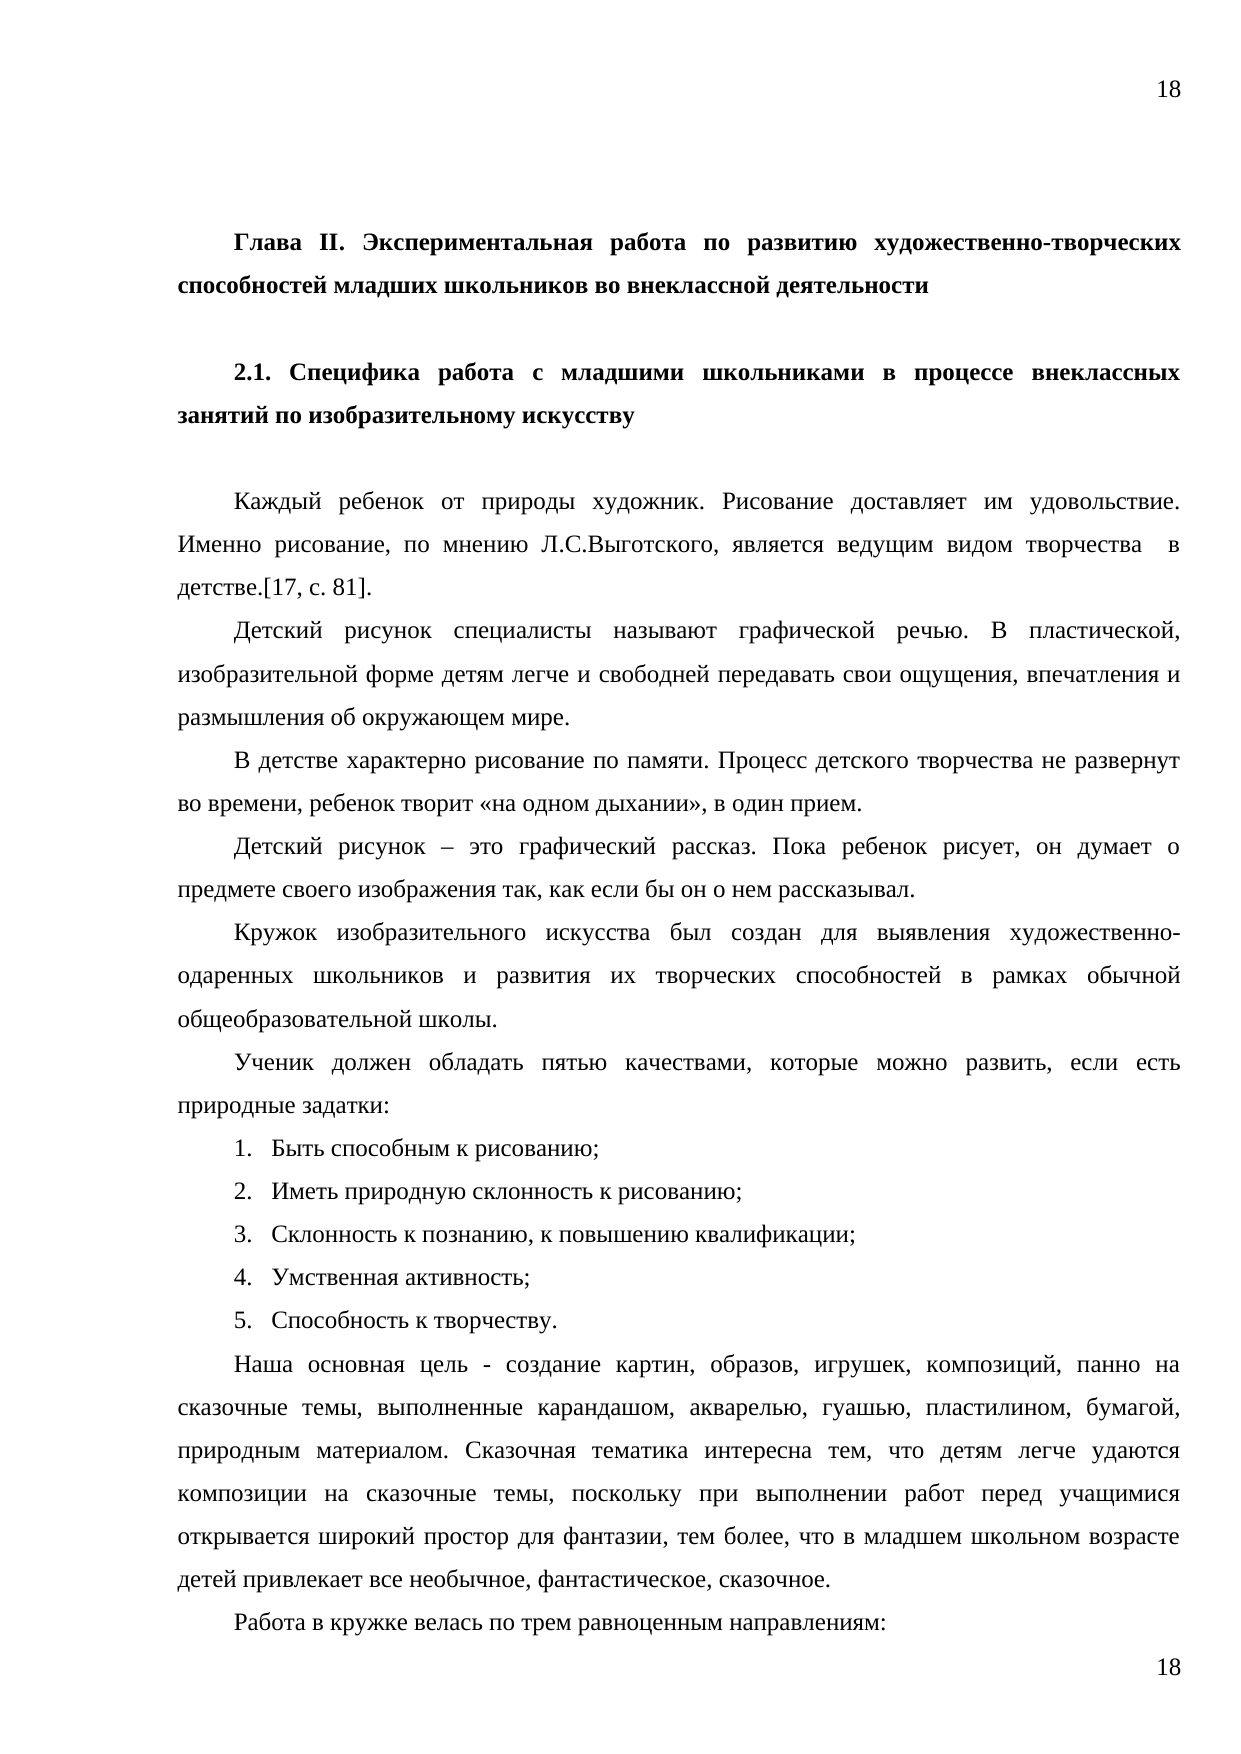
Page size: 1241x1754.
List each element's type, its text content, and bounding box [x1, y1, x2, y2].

list Быть способным к рисованию; [233, 1133, 1181, 1162]
text Наша основная цель - создание картин, образов, игрушек, композиций, панно на сказочные темы, выполненные карандашом, акварелью, гуашью, пластилином, бумагой, природным материалом. Сказочная тематика интересна тем, что детям легче удаются композиции на сказочные темы, поскольку при выполнении работ перед учащимися открывается широкий простор для фантазии, тем более, что в младшем школьном возрасте детей привлекает все необычное, фантастическое, сказочное. [177, 1349, 1181, 1593]
list Иметь природную склонность к рисованию; [233, 1176, 1181, 1205]
text Работа в кружке велась по трем равноценным направлениям: [177, 1607, 1181, 1636]
text Каждый ребенок от природы художник. Рисование доставляет им удовольствие. Именно рисование, по мнению Л.С.Выготского, является ведущим видом творчества в детстве.[17, с. 81]. [177, 486, 1181, 601]
text Глава II. Экспериментальная работа по развитию художественно-творческих способностей младших школьников во внеклассной деятельности [177, 227, 1181, 299]
text Детский рисунок специалисты называют графической речью. В пластической, изобразительной форме детям легче и свободней передавать свои ощущения, впечатления и размышления об окружающем мире. [177, 616, 1181, 731]
list Способность к творчеству. [233, 1306, 1181, 1334]
text Детский рисунок – это графический рассказ. Пока ребенок рисует, он думает о предмете своего изображения так, как если бы он о нем рассказывал. [177, 831, 1181, 903]
text Ученик должен обладать пятью качествами, которые можно развить, если есть природные задатки: [177, 1047, 1181, 1119]
list Умственная активность; [233, 1262, 1181, 1291]
list Склонность к познанию, к повышению квалификации; [233, 1219, 1181, 1248]
text Кружок изобразительного искусства был создан для выявления художественно-одаренных школьников и развития их творческих способностей в рамках обычной общеобразовательной школы. [177, 917, 1181, 1032]
text 2.1. Специфика работа с младшими школьниками в процессе внеклассных занятий по изобразительному искусству [177, 357, 1181, 429]
text В детстве характерно рисование по памяти. Процесс детского творчества не развернут во времени, ребенок творит «на одном дыхании», в один прием. [177, 745, 1181, 817]
